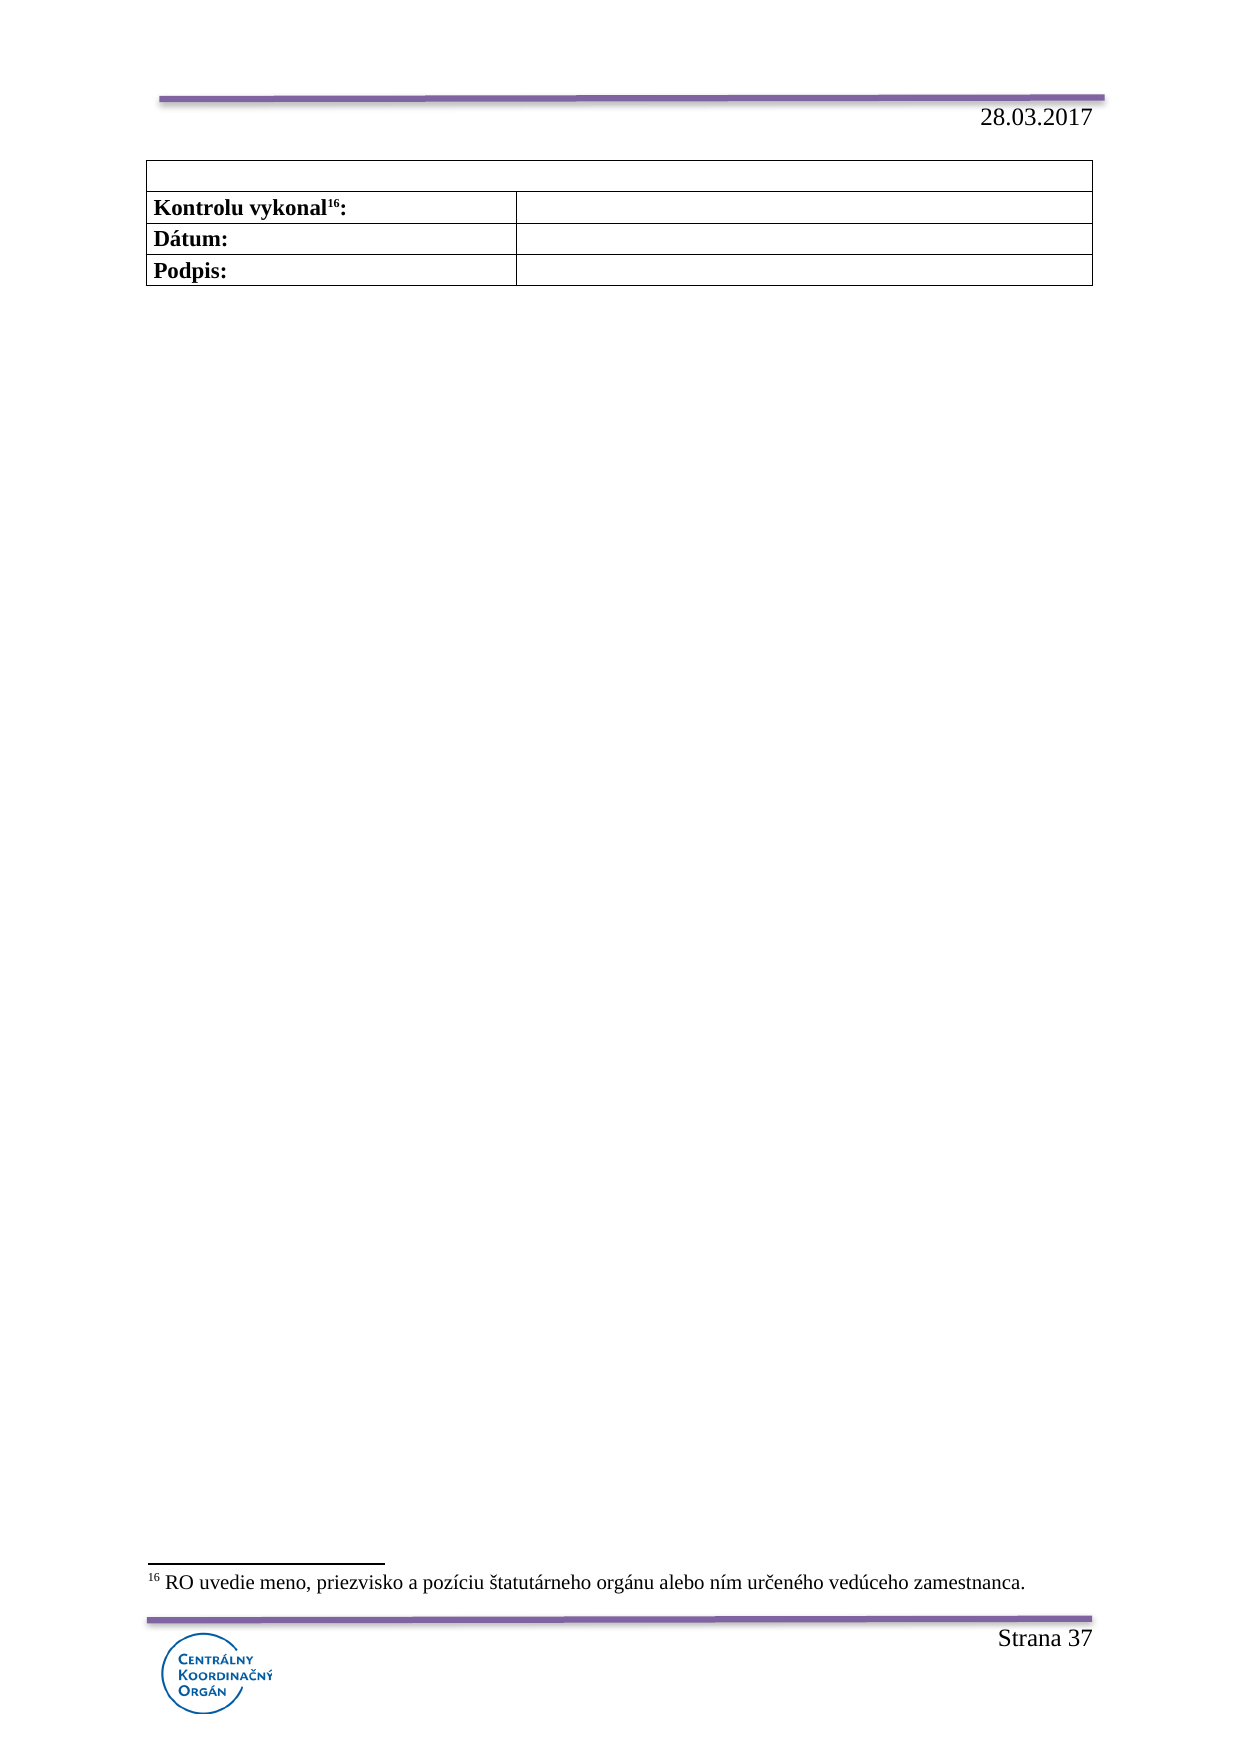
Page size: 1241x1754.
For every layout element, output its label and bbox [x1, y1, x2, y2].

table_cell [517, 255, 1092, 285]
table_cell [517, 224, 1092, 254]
picture [159, 1631, 272, 1713]
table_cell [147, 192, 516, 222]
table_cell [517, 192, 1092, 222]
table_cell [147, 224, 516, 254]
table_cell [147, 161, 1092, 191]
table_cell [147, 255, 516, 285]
